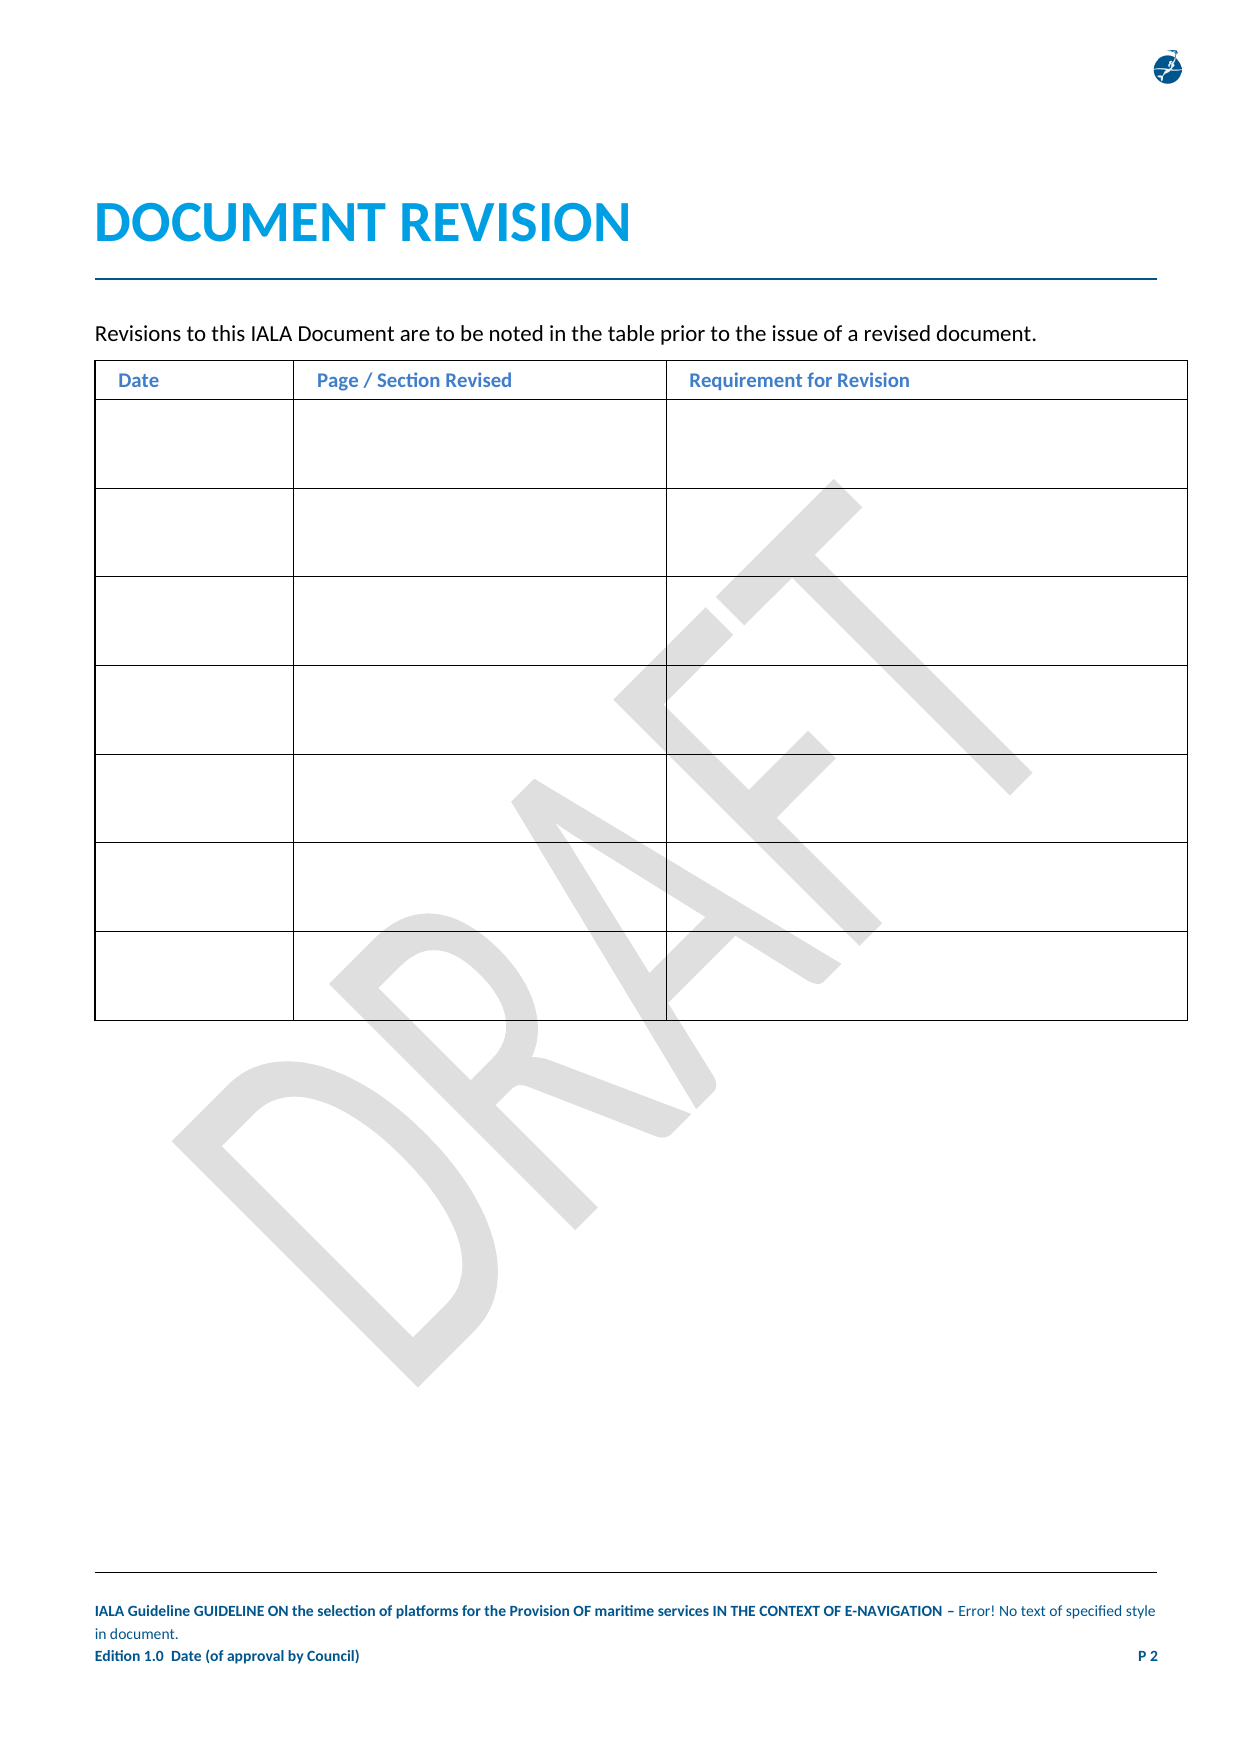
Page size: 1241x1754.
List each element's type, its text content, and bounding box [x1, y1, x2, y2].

table_cell [294, 843, 666, 931]
table_cell [96, 577, 293, 665]
table_cell [294, 400, 666, 488]
table_cell [294, 577, 666, 665]
table_header Requirement for Revision [667, 361, 1187, 399]
table_cell [96, 755, 293, 842]
table_cell [667, 400, 1187, 488]
table_cell [667, 489, 1187, 576]
table_cell [96, 932, 293, 1019]
table_cell [96, 489, 293, 576]
text Revisions to this IALA Document are to be noted in the table prior to the issue of a revised document. [94, 319, 1157, 347]
table_header Page / Section Revised [294, 361, 666, 399]
table_cell [667, 577, 1187, 665]
table_cell [667, 843, 1187, 931]
table_cell [667, 932, 1187, 1019]
table_cell [96, 843, 293, 931]
table_cell [294, 489, 666, 576]
table_cell [96, 400, 293, 488]
table_cell [667, 755, 1187, 842]
table_cell [294, 666, 666, 753]
table_cell [667, 666, 1187, 753]
picture [1122, 0, 1241, 119]
table_header Date [96, 361, 293, 399]
table_cell [294, 932, 666, 1019]
table_cell [96, 666, 293, 753]
table_cell [294, 755, 666, 842]
